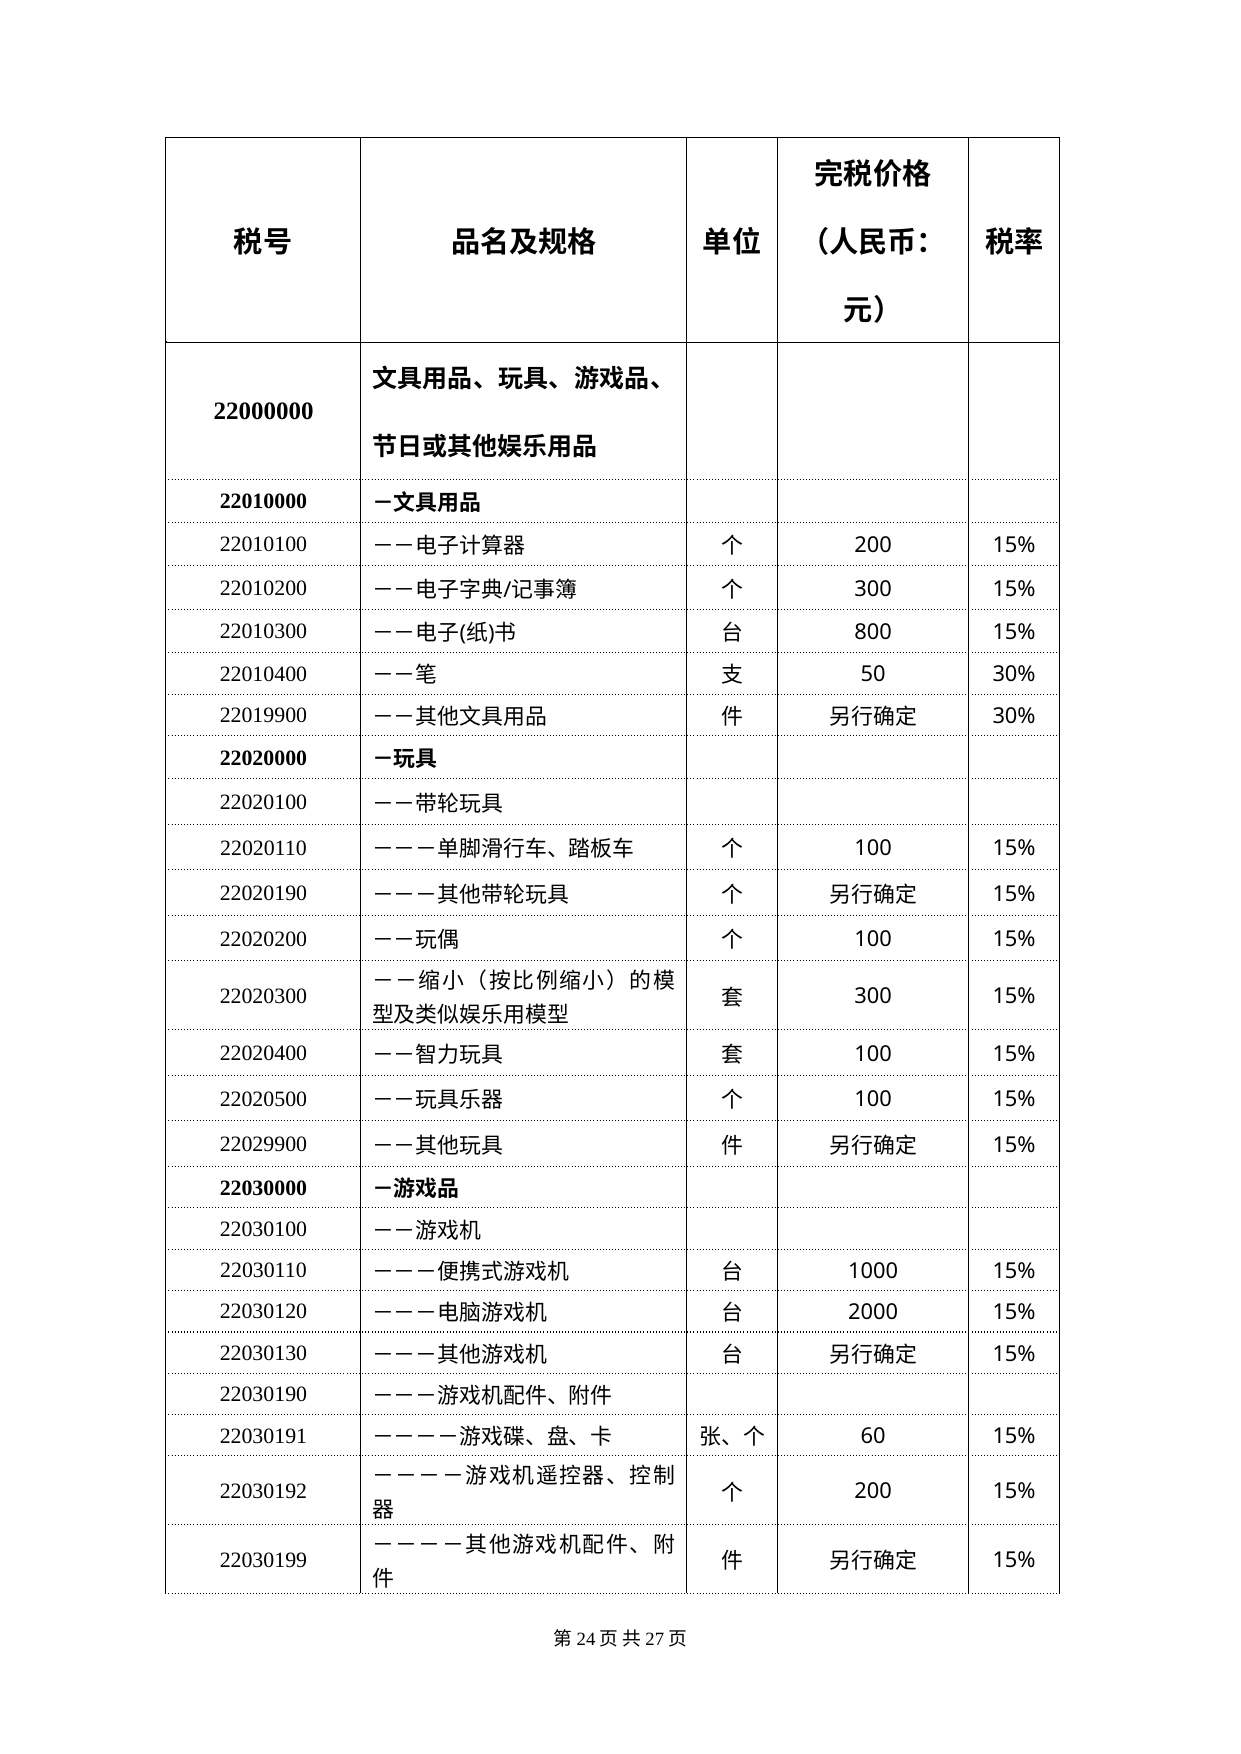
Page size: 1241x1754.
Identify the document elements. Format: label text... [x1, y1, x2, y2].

table_cell 套 [687, 960, 777, 1029]
table_cell [778, 1373, 968, 1414]
table_cell 60 [778, 1414, 968, 1455]
table_cell [969, 1373, 1059, 1414]
table_cell [687, 1373, 777, 1414]
table_cell －－－电脑游戏机 [361, 1290, 686, 1331]
table_cell 15% [969, 1075, 1059, 1120]
table_cell 件 [687, 694, 777, 735]
table_cell 22019900 [166, 694, 360, 735]
table_cell 22030199 [166, 1524, 360, 1593]
table_cell 个 [687, 1455, 777, 1524]
table_cell 15% [969, 1249, 1059, 1290]
table_cell 台 [687, 609, 777, 652]
table_cell －－玩具乐器 [361, 1075, 686, 1120]
table_header 税号 [166, 138, 360, 342]
table_cell [969, 343, 1059, 478]
table_cell 另行确定 [778, 869, 968, 915]
table_cell 张、个 [687, 1414, 777, 1455]
table_cell 22030192 [166, 1455, 360, 1524]
table_header 品名及规格 [361, 138, 686, 342]
table_cell [969, 735, 1059, 778]
table_cell －－电子计算器 [361, 522, 686, 565]
table_cell 22020110 [166, 824, 360, 869]
table_cell 个 [687, 1075, 777, 1120]
table_cell 22030000 [166, 1166, 360, 1207]
table_cell 22020400 [166, 1029, 360, 1075]
table_cell 22030100 [166, 1207, 360, 1249]
table_cell －－玩偶 [361, 915, 686, 960]
table_cell 22010200 [166, 565, 360, 609]
table_cell 22010300 [166, 609, 360, 652]
table_cell [969, 479, 1059, 522]
table_cell 个 [687, 824, 777, 869]
table_cell 2000 [778, 1290, 968, 1331]
table_cell －－－便携式游戏机 [361, 1249, 686, 1290]
table_cell 300 [778, 565, 968, 609]
table_cell 另行确定 [778, 694, 968, 735]
table_cell [687, 343, 777, 478]
table_cell 台 [687, 1331, 777, 1373]
table_cell 22030191 [166, 1414, 360, 1455]
table_cell 22020190 [166, 869, 360, 915]
table_cell 个 [687, 869, 777, 915]
table_cell －－－－其他游戏机配件、附件 [361, 1524, 686, 1593]
table_cell 15% [969, 1120, 1059, 1166]
table_cell 1000 [778, 1249, 968, 1290]
table_cell 100 [778, 1075, 968, 1120]
table_cell [687, 479, 777, 522]
table_cell 30% [969, 694, 1059, 735]
table_cell 支 [687, 652, 777, 693]
table_cell 300 [778, 960, 968, 1029]
table_cell －－其他玩具 [361, 1120, 686, 1166]
table_cell 22030120 [166, 1290, 360, 1331]
table_cell 15% [969, 1524, 1059, 1593]
table_cell 另行确定 [778, 1331, 968, 1373]
table_cell 22020500 [166, 1075, 360, 1120]
table_cell [687, 778, 777, 824]
table_cell 22020100 [166, 778, 360, 824]
table_cell [778, 1166, 968, 1207]
table_cell －－－单脚滑行车、踏板车 [361, 824, 686, 869]
table_cell 15% [969, 960, 1059, 1029]
table_cell 22030130 [166, 1331, 360, 1373]
table_cell 22020000 [166, 735, 360, 778]
table_cell 200 [778, 1455, 968, 1524]
table_cell 台 [687, 1249, 777, 1290]
table_cell [778, 343, 968, 478]
table_cell －－缩小（按比例缩小）的模型及类似娱乐用模型 [361, 960, 686, 1029]
table_cell [778, 778, 968, 824]
table_cell [778, 479, 968, 522]
table_cell 15% [969, 869, 1059, 915]
table_cell 22020300 [166, 960, 360, 1029]
table_cell [778, 1207, 968, 1249]
table_cell 30% [969, 652, 1059, 693]
table_cell 个 [687, 915, 777, 960]
table_cell 100 [778, 1029, 968, 1075]
table_cell 另行确定 [778, 1120, 968, 1166]
table_header 完税价格 （人民币：元） [778, 138, 968, 342]
table_cell －－电子(纸)书 [361, 609, 686, 652]
table_cell －－带轮玩具 [361, 778, 686, 824]
table_cell 15% [969, 522, 1059, 565]
table_cell 22030110 [166, 1249, 360, 1290]
table_cell 文具用品、玩具、游戏品、节日或其他娱乐用品 [361, 343, 686, 478]
table_cell 套 [687, 1029, 777, 1075]
table_cell 15% [969, 1414, 1059, 1455]
table_cell 22010000 [166, 479, 360, 522]
table_cell －－－其他游戏机 [361, 1331, 686, 1373]
table_cell 50 [778, 652, 968, 693]
table_cell 15% [969, 565, 1059, 609]
table_cell －－笔 [361, 652, 686, 693]
table_cell －－智力玩具 [361, 1029, 686, 1075]
table_cell [778, 735, 968, 778]
table_cell 15% [969, 1331, 1059, 1373]
table_cell 22010400 [166, 652, 360, 693]
table_cell 15% [969, 915, 1059, 960]
table_cell 个 [687, 565, 777, 609]
table_cell 个 [687, 522, 777, 565]
table_cell 22030190 [166, 1373, 360, 1414]
table_cell －－－其他带轮玩具 [361, 869, 686, 915]
table_cell 15% [969, 1455, 1059, 1524]
table_cell 件 [687, 1524, 777, 1593]
table_cell 15% [969, 824, 1059, 869]
table_cell 100 [778, 915, 968, 960]
table_cell [687, 1207, 777, 1249]
table_cell 22010100 [166, 522, 360, 565]
table_cell －文具用品 [361, 479, 686, 522]
table_cell －游戏品 [361, 1166, 686, 1207]
table_cell －－电子字典/记事簿 [361, 565, 686, 609]
table_cell －－－－游戏碟、盘、卡 [361, 1414, 686, 1455]
table_cell －－－－游戏机遥控器、控制器 [361, 1455, 686, 1524]
table_header 单位 [687, 138, 777, 342]
table_cell －－其他文具用品 [361, 694, 686, 735]
table_cell －玩具 [361, 735, 686, 778]
table_cell [969, 778, 1059, 824]
table_cell 台 [687, 1290, 777, 1331]
table_cell 另行确定 [778, 1524, 968, 1593]
table_header 税率 [969, 138, 1059, 342]
table_cell 22020200 [166, 915, 360, 960]
table_cell －－游戏机 [361, 1207, 686, 1249]
table_cell 15% [969, 1290, 1059, 1331]
table_cell 800 [778, 609, 968, 652]
table_cell 22000000 [166, 343, 360, 478]
table_cell [687, 1166, 777, 1207]
table_cell 件 [687, 1120, 777, 1166]
table_cell －－－游戏机配件、附件 [361, 1373, 686, 1414]
table_cell [969, 1166, 1059, 1207]
table_cell [687, 735, 777, 778]
table_cell 15% [969, 1029, 1059, 1075]
table_cell 22029900 [166, 1120, 360, 1166]
table_cell 200 [778, 522, 968, 565]
table_cell 100 [778, 824, 968, 869]
table_cell [969, 1207, 1059, 1249]
table_cell 15% [969, 609, 1059, 652]
